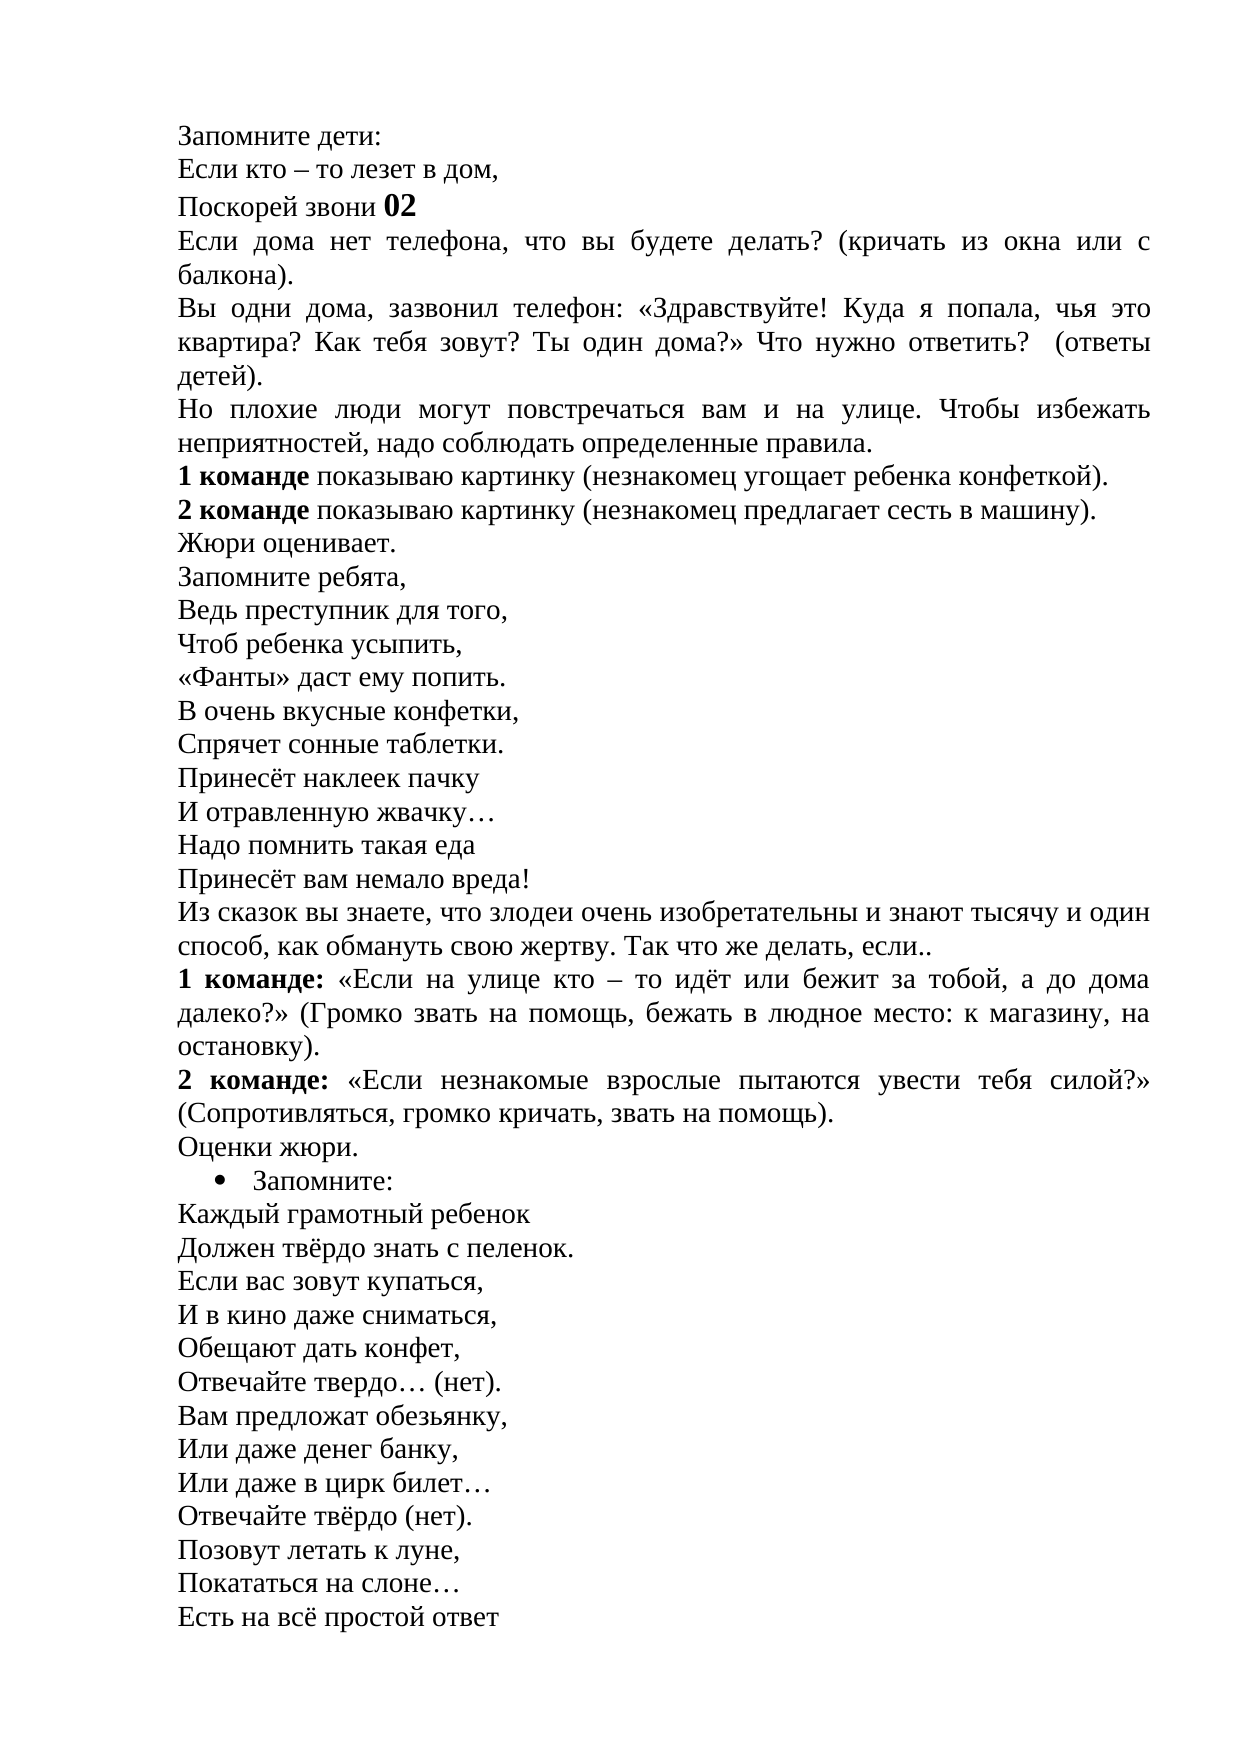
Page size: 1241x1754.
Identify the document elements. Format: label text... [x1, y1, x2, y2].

text 2 команде: «Если незнакомые взрослые пытаются увести тебя силой?» (Сопротивляться, громко кричать, звать на помощь). [177, 1062, 1152, 1129]
text Но плохие люди могут повстречаться вам и на улице. Чтобы избежать неприятностей, надо соблюдать определенные правила. [177, 391, 1152, 458]
text Ведь преступник для того, [177, 592, 1152, 626]
text 2 команде показываю картинку (незнакомец предлагает сесть в машину). [177, 492, 1152, 525]
text 1 команде показываю картинку (незнакомец угощает ребенка конфеткой). [177, 458, 1152, 492]
text Вам предложат обезьянку, [177, 1398, 1152, 1431]
text Принесёт вам немало вреда! [177, 861, 1152, 894]
text Каждый грамотный ребенок [177, 1196, 1152, 1230]
text Запомните дети: [177, 118, 1152, 152]
text Если вас зовут купаться, [177, 1263, 1152, 1297]
text Покататься на слоне… [177, 1565, 1152, 1599]
text «Фанты» даст ему попить. [177, 659, 1152, 693]
text Поскорей звони 02 [177, 185, 1152, 223]
text Вы одни дома, зазвонил телефон: «Здравствуйте! Куда я попала, чья это квартира? Как тебя зовут? Ты один дома?» Что нужно ответить? (ответы детей). [177, 291, 1152, 391]
text Отвечайте твердо… (нет). [177, 1364, 1152, 1398]
text Есть на всё простой ответ [177, 1599, 1152, 1632]
text 1 команде: «Если на улице кто – то идёт или бежит за тобой, а до дома далеко?» (Громко звать на помощь, бежать в людное место: к магазину, на остановку). [177, 961, 1152, 1062]
text Чтоб ребенка усыпить, [177, 626, 1152, 659]
text И отравленную жвачку… [177, 794, 1152, 827]
text Если кто – то лезет в дом, [177, 152, 1152, 185]
text Или даже денег банку, [177, 1431, 1152, 1465]
text Принесёт наклеек пачку [177, 760, 1152, 794]
list Запомните: [215, 1163, 1152, 1196]
text Или даже в цирк билет… [177, 1465, 1152, 1498]
text Из сказок вы знаете, что злодеи очень изобретательны и знают тысячу и один способ, как обмануть свою жертву. Так что же делать, если.. [177, 894, 1152, 961]
text Жюри оценивает. [177, 525, 1152, 559]
text И в кино даже сниматься, [177, 1297, 1152, 1331]
text Обещают дать конфет, [177, 1331, 1152, 1364]
text Позовут летать к луне, [177, 1532, 1152, 1565]
text В очень вкусные конфетки, [177, 693, 1152, 727]
text Если дома нет телефона, что вы будете делать? (кричать из окна или с балкона). [177, 223, 1152, 291]
text Запомните ребята, [177, 559, 1152, 592]
text Надо помнить такая еда [177, 827, 1152, 861]
text Спрячет сонные таблетки. [177, 727, 1152, 760]
text Должен твёрдо знать с пеленок. [177, 1230, 1152, 1263]
text Отвечайте твёрдо (нет). [177, 1498, 1152, 1532]
text Оценки жюри. [177, 1129, 1152, 1163]
